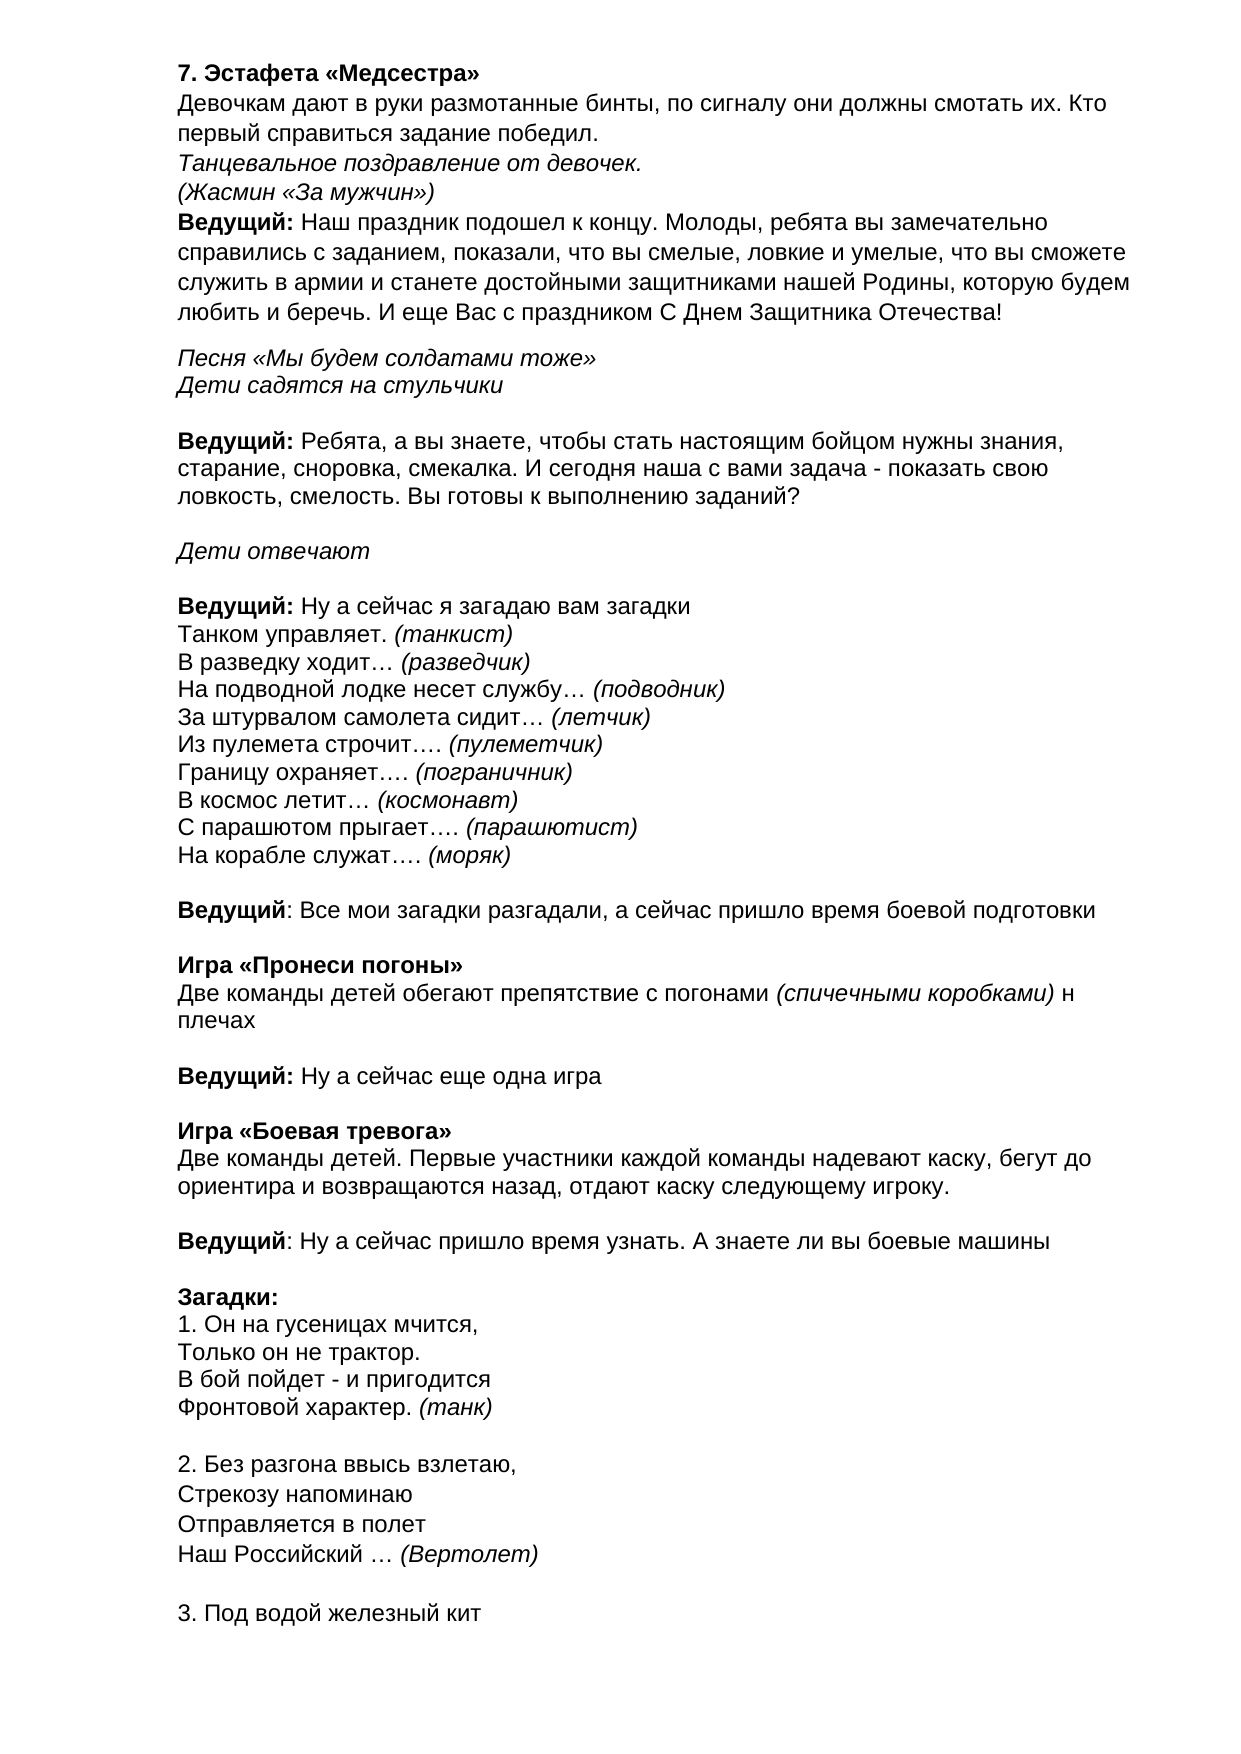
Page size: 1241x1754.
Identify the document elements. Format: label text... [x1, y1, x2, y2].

text Песня «Мы будем солдатами тоже» Дети садятся на стульчики Ведущий: Ребята, а вы знаете, чтобы стать настоящим бойцом нужны знания, старание, сноровка, смекалка. И сегодня наша с вами задача - показать свою ловкость, смелость. Вы готовы к выполнению заданий? Дети отвечают Ведущий: Ну а сейчас я загадаю вам загадки Танком управляет. (танкист) В разведку ходит… (разведчик) На подводной лодке несет службу… (подводник) За штурвалом самолета сидит… (летчик) Из пулемета строчит…. (пулеметчик) Границу охраняет…. (пограничник) В космос летит… (космонавт) С парашютом прыгает…. (парашютист) На корабле служат…. (моряк) Ведущий: Все мои загадки разгадали, а сейчас пришло время боевой подготовки Игра «Пронеси погоны» Две команды детей обегают препятствие с погонами (спичечными коробками) н плечах Ведущий: Ну а сейчас еще одна игра Игра «Боевая тревога» Две команды детей. Первые участники каждой команды надевают каску, бегут до ориентира и возвращаются назад, отдают каску следующему игроку. Ведущий: Ну а сейчас пришло время узнать. А знаете ли вы боевые машины Загадки: 1. Он на гусеницах мчится, Только он не трактор. В бой пойдет - и пригодится Фронтовой характер. (танк) [177, 344, 1152, 1420]
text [177, 1420, 1152, 1627]
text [177, 59, 1152, 325]
